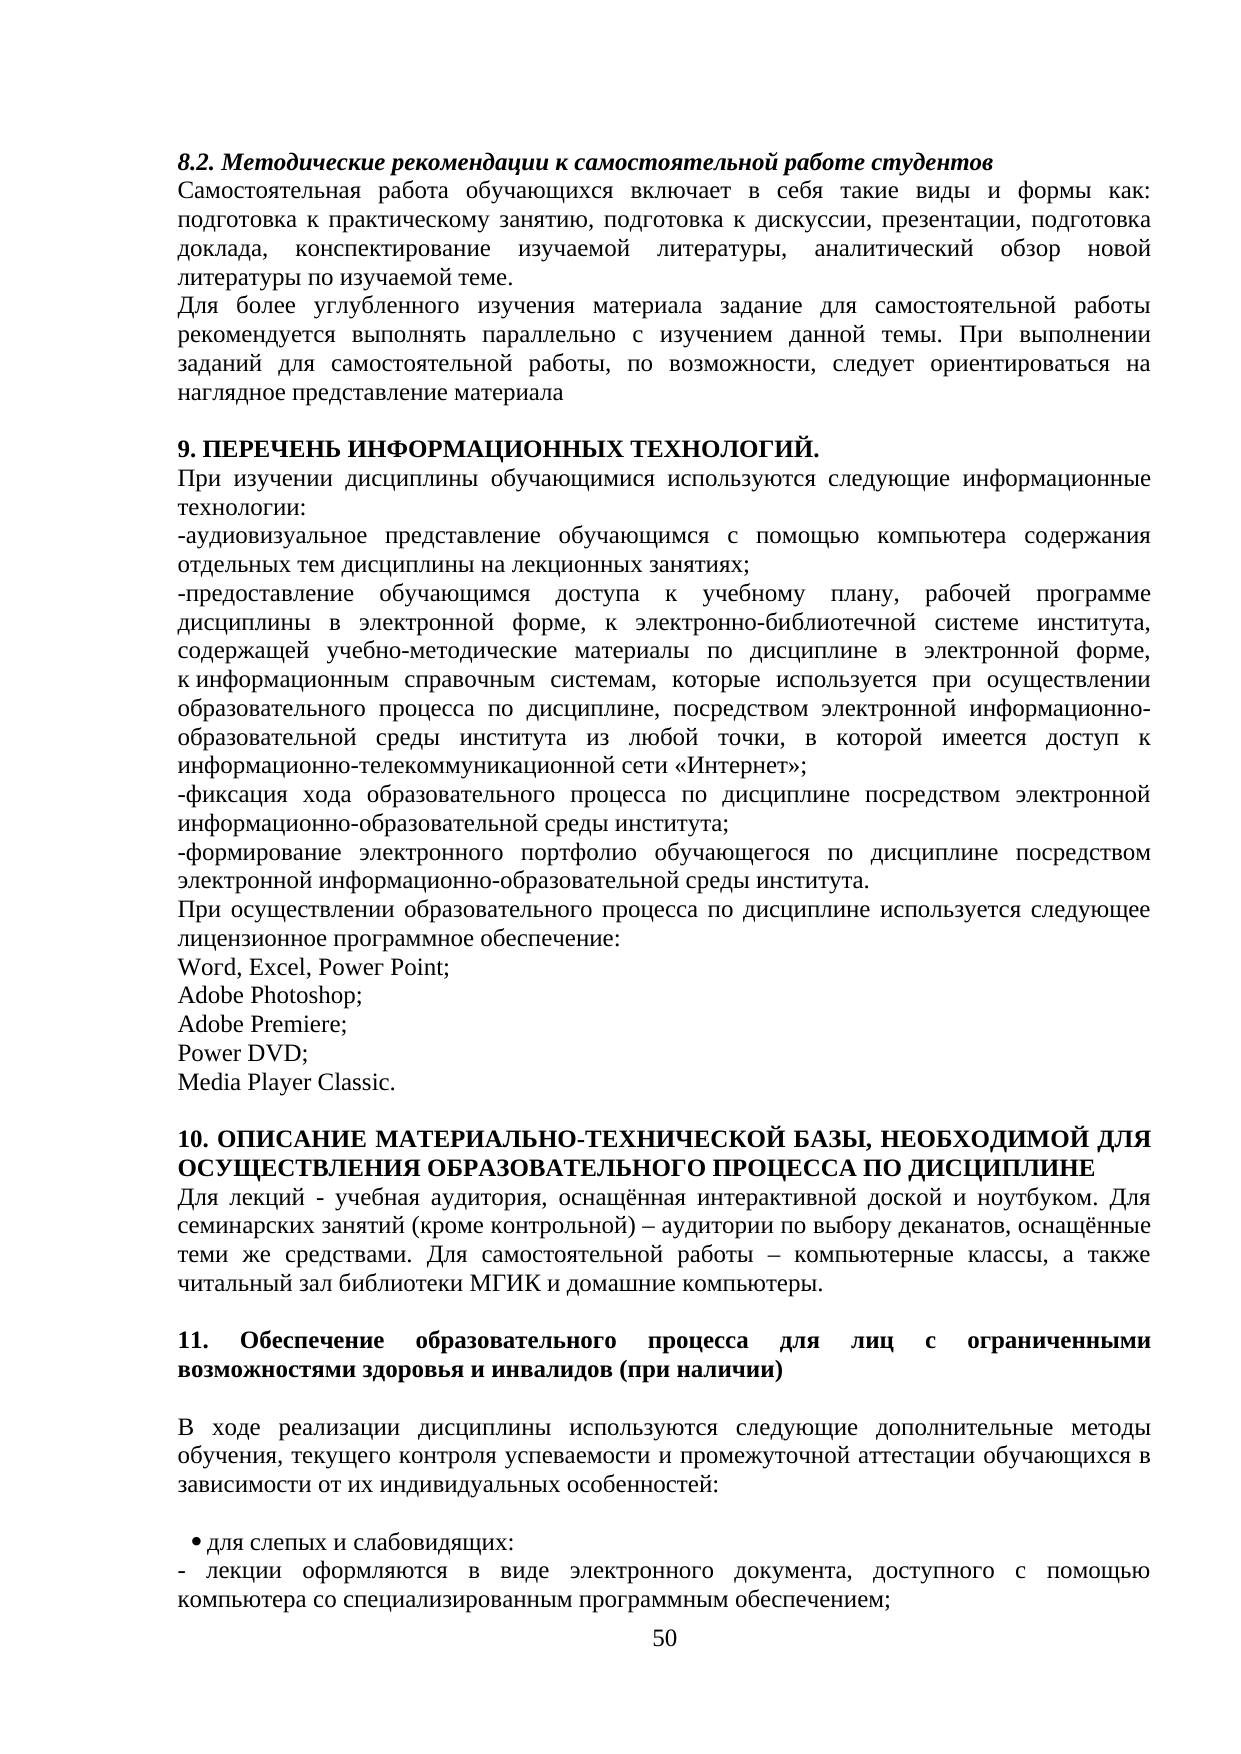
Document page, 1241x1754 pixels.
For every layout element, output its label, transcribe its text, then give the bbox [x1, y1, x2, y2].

text 8.2. Методические рекомендации к самостоятельной работе студентов [177, 147, 1152, 176]
text -фиксация хода образовательного процесса по дисциплине посредством электронной информационно-образовательной среды института; [177, 779, 1152, 837]
text - лекции оформляются в виде электронного документа, доступного с помощью компьютера со специализированным программным обеспечением; [177, 1556, 1152, 1613]
text Для лекций - учебная аудитория, оснащённая интерактивной доской и ноутбуком. Для семинарских занятий (кроме контрольной) – аудитории по выбору деканатов, оснащённые теми же средствами. Для самостоятельной работы – компьютерные классы, а также читальный зал библиотеки МГИК и домашние компьютеры. [177, 1182, 1152, 1297]
text В ходе реализации дисциплины используются следующие дополнительные методы обучения, текущего контроля успеваемости и промежуточной аттестации обучающихся в зависимости от их индивидуальных особенностей: [177, 1412, 1152, 1498]
text -аудиовизуальное представление обучающимся с помощью компьютера содержания отдельных тем дисциплины на лекционных занятиях; [177, 521, 1152, 578]
text -формирование электронного портфолио обучающегося по дисциплине посредством электронной информационно-образовательной среды института. [177, 837, 1152, 894]
text Adobe Photoshop; [177, 981, 1152, 1009]
text 11. Обеспечение образовательного процесса для лиц с ограниченными возможностями здоровья и инвалидов (при наличии) [177, 1326, 1152, 1383]
text Для более углубленного изучения материала задание для самостоятельной работы рекомендуется выполнять параллельно с изучением данной темы. При выполнении заданий для самостоятельной работы, по возможности, следует ориентироваться на наглядное представление материала [177, 291, 1152, 406]
text При изучении дисциплины обучающимися используются следующие информационные технологии: [177, 463, 1152, 521]
text Wогd, Ехсеl, Powег Роint; [177, 952, 1152, 981]
text Adobe Premiere; [177, 1009, 1152, 1038]
text Самостоятельная работа обучающихся включает в себя такие виды и формы как: подготовка к практическому занятию, подготовка к дискуссии, презентации, подготовка доклада, конспектирование изучаемой литературы, аналитический обзор новой литературы по изучаемой теме. [177, 176, 1152, 291]
text 10. ОПИСАНИЕ МАТЕРИАЛЬНО-ТЕХНИЧЕСКОЙ БАЗЫ, НЕОБХОДИМОЙ ДЛЯ ОСУЩЕСТВЛЕНИЯ ОБРАЗОВАТЕЛЬНОГО ПРОЦЕССА ПО ДИСЦИПЛИНЕ [177, 1124, 1152, 1182]
text Power DVD; [177, 1038, 1152, 1067]
text Media Player Classic. [177, 1067, 1152, 1096]
text -предоставление обучающимся доступа к учебному плану, рабочей программе дисциплины в электронной форме, к электронно-библиотечной системе института, содержащей учебно-методические материалы по дисциплине в электронной форме, к информационным справочным системам, которые используется при осуществлении образовательного процесса по дисциплине, посредством электронной информационно-образовательной среды института из любой точки, в которой имеется доступ к информационно-телекоммуникационной сети «Интернет»; [177, 578, 1152, 779]
list для слепых и слабовидящих: [192, 1527, 1152, 1556]
text 9. ПЕРЕЧЕНЬ ИНФОРМАЦИОННЫХ ТЕХНОЛОГИЙ. [177, 434, 1152, 463]
text При осуществлении образовательного процесса по дисциплине используется следующее лицензионное программное обеспечение: [177, 894, 1152, 952]
